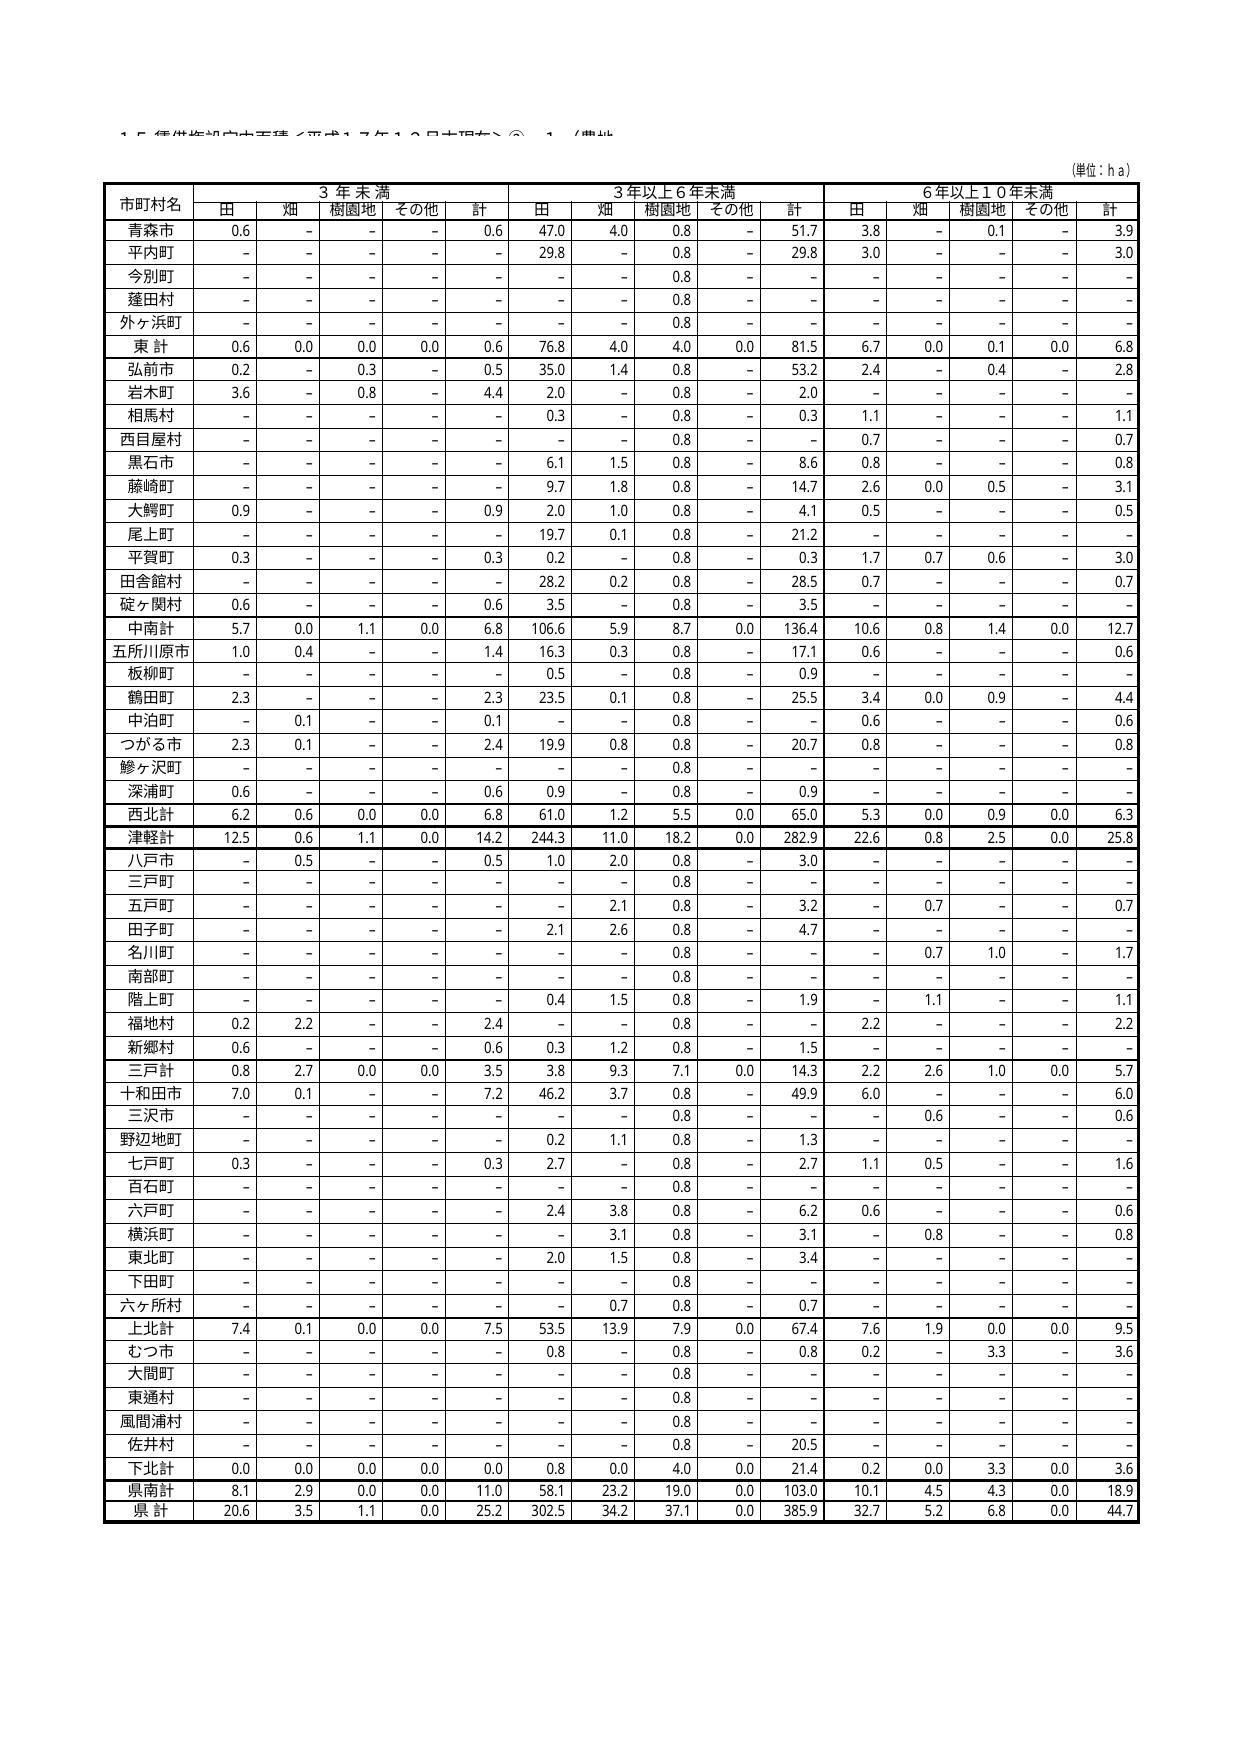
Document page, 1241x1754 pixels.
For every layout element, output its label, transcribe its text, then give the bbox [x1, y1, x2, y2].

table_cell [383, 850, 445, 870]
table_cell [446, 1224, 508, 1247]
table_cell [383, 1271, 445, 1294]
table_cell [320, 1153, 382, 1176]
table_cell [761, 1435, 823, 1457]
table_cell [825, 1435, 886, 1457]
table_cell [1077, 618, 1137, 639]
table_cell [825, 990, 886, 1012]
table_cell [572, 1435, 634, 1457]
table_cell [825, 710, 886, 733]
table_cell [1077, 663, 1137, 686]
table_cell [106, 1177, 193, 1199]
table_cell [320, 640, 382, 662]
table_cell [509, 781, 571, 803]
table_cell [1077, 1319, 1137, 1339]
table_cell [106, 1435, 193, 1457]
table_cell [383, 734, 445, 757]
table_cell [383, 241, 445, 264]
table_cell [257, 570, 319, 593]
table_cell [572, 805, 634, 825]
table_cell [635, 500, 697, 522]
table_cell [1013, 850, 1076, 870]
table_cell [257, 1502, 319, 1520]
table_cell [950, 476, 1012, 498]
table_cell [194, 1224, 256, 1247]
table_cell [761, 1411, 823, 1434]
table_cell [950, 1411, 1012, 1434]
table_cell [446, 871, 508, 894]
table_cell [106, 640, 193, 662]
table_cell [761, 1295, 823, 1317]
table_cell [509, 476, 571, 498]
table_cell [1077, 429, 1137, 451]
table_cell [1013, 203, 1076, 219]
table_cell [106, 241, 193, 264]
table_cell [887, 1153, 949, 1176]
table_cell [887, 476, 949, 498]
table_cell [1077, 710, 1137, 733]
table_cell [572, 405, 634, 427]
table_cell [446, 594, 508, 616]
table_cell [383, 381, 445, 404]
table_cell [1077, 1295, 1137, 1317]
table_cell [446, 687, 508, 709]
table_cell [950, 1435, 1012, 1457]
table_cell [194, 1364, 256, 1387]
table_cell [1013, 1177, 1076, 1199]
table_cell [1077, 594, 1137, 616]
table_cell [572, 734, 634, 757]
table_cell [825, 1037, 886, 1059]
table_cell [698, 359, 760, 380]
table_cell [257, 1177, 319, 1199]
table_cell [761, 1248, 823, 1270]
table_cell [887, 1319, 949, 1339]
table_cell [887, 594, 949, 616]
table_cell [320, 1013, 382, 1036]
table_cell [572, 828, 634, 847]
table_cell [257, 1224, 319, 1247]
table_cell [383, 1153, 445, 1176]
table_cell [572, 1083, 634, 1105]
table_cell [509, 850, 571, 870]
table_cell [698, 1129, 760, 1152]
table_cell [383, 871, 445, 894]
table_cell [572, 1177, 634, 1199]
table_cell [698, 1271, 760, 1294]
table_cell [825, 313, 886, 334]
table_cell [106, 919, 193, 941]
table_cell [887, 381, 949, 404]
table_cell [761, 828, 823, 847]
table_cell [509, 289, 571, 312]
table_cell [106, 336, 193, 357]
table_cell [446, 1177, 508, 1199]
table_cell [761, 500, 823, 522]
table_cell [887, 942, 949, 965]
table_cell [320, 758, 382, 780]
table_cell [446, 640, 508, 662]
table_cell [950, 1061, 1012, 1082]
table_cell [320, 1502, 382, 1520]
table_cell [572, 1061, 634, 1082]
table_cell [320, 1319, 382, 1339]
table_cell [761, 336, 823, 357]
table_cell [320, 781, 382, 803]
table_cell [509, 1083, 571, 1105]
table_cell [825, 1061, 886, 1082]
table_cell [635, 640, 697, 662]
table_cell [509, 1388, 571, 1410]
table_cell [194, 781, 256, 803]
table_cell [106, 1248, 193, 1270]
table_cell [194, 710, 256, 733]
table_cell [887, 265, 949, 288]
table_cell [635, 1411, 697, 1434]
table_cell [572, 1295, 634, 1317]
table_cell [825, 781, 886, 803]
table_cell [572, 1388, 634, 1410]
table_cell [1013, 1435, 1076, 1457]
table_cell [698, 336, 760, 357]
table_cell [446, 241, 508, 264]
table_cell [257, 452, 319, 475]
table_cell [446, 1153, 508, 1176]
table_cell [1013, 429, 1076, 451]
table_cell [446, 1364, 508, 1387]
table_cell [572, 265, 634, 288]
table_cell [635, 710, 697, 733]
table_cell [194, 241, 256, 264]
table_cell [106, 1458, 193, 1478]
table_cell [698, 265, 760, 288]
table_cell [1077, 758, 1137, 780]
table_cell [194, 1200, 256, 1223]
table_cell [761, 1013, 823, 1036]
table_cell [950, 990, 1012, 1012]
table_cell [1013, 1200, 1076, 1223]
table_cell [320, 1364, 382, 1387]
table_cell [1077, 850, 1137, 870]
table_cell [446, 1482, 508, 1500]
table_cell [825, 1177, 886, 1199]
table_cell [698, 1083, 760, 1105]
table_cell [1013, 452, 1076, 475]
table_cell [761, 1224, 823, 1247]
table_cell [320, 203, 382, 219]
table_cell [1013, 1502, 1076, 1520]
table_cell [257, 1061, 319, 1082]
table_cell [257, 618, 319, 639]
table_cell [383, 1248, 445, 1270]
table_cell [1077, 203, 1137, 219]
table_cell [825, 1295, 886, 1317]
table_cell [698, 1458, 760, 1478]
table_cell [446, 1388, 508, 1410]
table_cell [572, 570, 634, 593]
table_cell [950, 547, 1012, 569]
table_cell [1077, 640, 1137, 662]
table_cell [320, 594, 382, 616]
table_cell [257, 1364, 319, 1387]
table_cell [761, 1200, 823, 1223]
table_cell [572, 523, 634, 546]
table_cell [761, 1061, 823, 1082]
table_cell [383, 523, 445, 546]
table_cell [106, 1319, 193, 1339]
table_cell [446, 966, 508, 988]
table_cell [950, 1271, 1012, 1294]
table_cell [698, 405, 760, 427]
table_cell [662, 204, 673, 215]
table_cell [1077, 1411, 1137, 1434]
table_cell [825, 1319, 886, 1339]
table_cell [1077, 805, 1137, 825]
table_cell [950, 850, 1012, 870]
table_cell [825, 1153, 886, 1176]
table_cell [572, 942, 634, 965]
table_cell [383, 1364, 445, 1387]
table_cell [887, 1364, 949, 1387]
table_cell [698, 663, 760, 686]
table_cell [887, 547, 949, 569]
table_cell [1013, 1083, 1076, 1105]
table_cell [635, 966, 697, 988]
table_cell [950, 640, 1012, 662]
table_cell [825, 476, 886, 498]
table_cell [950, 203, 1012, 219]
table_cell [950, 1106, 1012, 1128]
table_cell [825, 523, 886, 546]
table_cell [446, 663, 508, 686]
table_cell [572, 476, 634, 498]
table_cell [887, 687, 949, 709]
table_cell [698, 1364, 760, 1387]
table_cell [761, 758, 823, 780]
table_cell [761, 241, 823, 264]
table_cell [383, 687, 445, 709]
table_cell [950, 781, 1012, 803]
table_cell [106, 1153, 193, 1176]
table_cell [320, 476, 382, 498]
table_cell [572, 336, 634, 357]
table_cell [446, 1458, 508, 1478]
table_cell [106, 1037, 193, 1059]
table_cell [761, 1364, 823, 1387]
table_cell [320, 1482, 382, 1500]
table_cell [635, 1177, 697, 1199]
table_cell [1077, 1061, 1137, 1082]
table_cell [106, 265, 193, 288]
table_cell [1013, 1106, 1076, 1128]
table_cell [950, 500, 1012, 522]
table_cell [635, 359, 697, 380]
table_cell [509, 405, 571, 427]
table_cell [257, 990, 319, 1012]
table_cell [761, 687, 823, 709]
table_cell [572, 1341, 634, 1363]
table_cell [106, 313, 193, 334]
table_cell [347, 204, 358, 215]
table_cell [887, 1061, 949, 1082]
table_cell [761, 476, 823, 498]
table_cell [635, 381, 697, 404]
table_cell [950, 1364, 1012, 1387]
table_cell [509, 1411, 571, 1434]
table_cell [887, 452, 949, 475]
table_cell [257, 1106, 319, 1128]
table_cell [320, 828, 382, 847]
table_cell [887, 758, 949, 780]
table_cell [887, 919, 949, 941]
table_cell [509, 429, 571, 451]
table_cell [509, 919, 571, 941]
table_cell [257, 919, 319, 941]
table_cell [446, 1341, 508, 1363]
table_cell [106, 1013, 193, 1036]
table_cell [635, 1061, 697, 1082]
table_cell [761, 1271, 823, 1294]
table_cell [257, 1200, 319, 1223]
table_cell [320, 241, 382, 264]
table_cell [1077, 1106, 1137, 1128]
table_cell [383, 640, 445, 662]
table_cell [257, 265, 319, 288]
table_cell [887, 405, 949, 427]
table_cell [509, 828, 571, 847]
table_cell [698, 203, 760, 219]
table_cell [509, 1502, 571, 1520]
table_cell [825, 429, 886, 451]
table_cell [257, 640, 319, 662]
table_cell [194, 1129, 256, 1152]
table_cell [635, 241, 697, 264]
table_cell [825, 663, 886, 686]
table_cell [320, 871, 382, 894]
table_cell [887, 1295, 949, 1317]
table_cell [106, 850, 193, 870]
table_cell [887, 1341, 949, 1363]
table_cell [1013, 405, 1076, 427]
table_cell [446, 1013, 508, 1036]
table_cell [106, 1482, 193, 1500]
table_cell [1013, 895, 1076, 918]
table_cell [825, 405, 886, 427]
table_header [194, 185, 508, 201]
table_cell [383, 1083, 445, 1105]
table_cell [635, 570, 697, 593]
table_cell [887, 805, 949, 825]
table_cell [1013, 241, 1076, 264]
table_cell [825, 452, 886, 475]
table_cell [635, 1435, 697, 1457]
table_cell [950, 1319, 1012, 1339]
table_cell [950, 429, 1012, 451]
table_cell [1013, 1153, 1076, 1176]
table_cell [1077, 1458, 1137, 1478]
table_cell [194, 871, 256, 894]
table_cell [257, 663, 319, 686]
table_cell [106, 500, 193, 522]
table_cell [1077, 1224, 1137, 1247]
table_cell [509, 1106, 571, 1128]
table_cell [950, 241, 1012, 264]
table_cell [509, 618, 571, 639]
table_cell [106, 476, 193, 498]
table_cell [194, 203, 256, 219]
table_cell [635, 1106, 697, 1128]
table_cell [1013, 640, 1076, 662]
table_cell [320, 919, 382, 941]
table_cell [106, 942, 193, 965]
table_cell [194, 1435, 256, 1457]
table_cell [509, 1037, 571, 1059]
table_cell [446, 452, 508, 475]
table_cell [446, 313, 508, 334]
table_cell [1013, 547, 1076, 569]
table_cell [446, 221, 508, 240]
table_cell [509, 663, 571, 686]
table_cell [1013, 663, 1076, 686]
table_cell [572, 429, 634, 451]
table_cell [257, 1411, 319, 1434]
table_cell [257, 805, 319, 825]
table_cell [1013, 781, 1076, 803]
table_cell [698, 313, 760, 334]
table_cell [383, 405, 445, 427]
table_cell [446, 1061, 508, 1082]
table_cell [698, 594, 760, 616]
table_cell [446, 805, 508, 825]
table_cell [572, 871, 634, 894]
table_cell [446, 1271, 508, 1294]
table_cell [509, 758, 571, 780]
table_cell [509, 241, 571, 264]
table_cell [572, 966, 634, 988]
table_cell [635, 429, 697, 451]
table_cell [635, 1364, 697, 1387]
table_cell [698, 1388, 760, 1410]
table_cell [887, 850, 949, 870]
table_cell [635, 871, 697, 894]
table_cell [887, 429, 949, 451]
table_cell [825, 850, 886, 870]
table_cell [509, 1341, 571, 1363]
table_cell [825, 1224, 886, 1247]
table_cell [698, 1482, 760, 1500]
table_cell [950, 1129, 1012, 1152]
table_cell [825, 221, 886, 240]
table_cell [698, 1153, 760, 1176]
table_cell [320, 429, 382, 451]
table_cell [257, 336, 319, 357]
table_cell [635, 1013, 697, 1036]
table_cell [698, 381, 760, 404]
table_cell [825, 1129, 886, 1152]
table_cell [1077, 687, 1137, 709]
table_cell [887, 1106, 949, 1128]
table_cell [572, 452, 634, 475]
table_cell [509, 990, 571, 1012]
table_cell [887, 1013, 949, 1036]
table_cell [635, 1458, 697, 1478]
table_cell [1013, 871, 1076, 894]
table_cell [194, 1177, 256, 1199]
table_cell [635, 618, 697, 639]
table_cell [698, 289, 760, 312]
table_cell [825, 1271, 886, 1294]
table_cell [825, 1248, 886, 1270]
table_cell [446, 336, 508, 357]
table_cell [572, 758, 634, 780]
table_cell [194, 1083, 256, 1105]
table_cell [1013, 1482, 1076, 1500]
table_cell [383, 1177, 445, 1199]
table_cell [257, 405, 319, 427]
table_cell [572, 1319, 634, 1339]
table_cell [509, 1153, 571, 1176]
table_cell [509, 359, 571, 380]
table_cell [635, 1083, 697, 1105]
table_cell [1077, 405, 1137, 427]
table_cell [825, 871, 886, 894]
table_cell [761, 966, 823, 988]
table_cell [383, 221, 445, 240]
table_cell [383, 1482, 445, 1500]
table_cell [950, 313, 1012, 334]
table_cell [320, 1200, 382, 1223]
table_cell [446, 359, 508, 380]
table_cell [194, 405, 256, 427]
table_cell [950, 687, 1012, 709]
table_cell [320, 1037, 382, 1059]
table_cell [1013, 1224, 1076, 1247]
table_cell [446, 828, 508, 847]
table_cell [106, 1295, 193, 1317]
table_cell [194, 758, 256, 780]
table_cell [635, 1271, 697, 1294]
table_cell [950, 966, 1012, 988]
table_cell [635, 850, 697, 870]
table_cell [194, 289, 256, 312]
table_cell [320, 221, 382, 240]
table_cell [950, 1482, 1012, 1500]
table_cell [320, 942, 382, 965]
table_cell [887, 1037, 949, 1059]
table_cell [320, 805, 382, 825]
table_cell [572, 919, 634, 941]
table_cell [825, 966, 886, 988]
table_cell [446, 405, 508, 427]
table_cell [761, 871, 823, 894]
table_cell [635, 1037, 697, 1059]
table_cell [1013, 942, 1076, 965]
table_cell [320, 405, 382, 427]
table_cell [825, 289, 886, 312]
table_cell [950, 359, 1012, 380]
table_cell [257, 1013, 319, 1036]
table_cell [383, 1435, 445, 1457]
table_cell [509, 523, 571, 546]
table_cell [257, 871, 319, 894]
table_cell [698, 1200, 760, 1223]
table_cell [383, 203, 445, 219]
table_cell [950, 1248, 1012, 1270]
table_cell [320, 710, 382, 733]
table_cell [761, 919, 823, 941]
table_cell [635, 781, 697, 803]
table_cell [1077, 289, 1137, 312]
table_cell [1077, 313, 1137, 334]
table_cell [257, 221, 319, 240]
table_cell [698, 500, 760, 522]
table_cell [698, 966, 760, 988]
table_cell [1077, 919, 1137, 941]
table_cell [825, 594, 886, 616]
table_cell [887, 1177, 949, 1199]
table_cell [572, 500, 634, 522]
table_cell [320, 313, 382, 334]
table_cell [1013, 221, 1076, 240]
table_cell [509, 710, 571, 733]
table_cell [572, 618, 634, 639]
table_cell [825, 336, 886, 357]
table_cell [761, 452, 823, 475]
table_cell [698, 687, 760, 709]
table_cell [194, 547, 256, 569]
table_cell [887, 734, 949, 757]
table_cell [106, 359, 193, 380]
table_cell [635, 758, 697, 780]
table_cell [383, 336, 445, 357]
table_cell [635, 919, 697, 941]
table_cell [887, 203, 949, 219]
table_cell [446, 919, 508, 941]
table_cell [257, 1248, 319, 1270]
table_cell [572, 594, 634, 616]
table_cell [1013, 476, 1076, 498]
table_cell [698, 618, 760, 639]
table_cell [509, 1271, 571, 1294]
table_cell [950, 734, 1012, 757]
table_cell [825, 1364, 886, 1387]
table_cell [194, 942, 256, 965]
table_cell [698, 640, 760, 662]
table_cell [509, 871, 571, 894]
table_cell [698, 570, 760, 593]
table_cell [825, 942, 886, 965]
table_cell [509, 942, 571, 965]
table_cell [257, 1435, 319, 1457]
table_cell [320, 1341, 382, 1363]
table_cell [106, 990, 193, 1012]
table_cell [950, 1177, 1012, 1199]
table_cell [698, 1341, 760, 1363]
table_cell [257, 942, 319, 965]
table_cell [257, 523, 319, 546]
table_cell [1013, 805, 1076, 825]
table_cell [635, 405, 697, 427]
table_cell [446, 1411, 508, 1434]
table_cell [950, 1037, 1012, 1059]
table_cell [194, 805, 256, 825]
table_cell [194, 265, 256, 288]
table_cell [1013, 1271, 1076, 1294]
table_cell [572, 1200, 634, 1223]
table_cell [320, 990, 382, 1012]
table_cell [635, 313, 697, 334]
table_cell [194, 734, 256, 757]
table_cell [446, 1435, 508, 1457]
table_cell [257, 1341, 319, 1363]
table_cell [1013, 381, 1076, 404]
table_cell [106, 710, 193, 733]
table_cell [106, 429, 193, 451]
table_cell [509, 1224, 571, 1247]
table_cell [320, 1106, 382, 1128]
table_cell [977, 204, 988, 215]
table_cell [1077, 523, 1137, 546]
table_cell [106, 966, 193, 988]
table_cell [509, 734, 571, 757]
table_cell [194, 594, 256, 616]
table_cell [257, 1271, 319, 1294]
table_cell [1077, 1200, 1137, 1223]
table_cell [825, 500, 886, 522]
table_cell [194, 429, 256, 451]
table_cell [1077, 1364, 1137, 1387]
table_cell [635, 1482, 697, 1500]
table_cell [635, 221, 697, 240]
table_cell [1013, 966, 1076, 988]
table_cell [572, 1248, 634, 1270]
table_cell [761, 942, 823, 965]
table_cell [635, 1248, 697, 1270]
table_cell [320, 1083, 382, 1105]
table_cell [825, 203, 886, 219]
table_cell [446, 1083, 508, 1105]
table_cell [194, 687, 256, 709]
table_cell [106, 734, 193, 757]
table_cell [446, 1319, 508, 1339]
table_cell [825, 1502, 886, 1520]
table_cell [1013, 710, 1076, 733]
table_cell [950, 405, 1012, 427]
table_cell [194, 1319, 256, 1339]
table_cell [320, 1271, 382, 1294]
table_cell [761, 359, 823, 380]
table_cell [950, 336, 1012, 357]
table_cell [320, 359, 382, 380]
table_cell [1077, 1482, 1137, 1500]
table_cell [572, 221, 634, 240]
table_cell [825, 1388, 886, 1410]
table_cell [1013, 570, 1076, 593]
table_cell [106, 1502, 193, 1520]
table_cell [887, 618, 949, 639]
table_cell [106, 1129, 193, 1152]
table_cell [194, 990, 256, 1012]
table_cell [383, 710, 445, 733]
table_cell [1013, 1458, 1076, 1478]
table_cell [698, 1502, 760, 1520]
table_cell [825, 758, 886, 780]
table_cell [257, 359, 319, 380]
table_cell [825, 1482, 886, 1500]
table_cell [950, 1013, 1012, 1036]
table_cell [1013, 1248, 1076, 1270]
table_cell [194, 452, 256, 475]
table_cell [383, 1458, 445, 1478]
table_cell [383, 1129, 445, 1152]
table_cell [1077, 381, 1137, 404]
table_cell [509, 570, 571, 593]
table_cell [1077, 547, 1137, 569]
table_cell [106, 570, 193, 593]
text （単位：ｈａ） [48, 159, 1136, 181]
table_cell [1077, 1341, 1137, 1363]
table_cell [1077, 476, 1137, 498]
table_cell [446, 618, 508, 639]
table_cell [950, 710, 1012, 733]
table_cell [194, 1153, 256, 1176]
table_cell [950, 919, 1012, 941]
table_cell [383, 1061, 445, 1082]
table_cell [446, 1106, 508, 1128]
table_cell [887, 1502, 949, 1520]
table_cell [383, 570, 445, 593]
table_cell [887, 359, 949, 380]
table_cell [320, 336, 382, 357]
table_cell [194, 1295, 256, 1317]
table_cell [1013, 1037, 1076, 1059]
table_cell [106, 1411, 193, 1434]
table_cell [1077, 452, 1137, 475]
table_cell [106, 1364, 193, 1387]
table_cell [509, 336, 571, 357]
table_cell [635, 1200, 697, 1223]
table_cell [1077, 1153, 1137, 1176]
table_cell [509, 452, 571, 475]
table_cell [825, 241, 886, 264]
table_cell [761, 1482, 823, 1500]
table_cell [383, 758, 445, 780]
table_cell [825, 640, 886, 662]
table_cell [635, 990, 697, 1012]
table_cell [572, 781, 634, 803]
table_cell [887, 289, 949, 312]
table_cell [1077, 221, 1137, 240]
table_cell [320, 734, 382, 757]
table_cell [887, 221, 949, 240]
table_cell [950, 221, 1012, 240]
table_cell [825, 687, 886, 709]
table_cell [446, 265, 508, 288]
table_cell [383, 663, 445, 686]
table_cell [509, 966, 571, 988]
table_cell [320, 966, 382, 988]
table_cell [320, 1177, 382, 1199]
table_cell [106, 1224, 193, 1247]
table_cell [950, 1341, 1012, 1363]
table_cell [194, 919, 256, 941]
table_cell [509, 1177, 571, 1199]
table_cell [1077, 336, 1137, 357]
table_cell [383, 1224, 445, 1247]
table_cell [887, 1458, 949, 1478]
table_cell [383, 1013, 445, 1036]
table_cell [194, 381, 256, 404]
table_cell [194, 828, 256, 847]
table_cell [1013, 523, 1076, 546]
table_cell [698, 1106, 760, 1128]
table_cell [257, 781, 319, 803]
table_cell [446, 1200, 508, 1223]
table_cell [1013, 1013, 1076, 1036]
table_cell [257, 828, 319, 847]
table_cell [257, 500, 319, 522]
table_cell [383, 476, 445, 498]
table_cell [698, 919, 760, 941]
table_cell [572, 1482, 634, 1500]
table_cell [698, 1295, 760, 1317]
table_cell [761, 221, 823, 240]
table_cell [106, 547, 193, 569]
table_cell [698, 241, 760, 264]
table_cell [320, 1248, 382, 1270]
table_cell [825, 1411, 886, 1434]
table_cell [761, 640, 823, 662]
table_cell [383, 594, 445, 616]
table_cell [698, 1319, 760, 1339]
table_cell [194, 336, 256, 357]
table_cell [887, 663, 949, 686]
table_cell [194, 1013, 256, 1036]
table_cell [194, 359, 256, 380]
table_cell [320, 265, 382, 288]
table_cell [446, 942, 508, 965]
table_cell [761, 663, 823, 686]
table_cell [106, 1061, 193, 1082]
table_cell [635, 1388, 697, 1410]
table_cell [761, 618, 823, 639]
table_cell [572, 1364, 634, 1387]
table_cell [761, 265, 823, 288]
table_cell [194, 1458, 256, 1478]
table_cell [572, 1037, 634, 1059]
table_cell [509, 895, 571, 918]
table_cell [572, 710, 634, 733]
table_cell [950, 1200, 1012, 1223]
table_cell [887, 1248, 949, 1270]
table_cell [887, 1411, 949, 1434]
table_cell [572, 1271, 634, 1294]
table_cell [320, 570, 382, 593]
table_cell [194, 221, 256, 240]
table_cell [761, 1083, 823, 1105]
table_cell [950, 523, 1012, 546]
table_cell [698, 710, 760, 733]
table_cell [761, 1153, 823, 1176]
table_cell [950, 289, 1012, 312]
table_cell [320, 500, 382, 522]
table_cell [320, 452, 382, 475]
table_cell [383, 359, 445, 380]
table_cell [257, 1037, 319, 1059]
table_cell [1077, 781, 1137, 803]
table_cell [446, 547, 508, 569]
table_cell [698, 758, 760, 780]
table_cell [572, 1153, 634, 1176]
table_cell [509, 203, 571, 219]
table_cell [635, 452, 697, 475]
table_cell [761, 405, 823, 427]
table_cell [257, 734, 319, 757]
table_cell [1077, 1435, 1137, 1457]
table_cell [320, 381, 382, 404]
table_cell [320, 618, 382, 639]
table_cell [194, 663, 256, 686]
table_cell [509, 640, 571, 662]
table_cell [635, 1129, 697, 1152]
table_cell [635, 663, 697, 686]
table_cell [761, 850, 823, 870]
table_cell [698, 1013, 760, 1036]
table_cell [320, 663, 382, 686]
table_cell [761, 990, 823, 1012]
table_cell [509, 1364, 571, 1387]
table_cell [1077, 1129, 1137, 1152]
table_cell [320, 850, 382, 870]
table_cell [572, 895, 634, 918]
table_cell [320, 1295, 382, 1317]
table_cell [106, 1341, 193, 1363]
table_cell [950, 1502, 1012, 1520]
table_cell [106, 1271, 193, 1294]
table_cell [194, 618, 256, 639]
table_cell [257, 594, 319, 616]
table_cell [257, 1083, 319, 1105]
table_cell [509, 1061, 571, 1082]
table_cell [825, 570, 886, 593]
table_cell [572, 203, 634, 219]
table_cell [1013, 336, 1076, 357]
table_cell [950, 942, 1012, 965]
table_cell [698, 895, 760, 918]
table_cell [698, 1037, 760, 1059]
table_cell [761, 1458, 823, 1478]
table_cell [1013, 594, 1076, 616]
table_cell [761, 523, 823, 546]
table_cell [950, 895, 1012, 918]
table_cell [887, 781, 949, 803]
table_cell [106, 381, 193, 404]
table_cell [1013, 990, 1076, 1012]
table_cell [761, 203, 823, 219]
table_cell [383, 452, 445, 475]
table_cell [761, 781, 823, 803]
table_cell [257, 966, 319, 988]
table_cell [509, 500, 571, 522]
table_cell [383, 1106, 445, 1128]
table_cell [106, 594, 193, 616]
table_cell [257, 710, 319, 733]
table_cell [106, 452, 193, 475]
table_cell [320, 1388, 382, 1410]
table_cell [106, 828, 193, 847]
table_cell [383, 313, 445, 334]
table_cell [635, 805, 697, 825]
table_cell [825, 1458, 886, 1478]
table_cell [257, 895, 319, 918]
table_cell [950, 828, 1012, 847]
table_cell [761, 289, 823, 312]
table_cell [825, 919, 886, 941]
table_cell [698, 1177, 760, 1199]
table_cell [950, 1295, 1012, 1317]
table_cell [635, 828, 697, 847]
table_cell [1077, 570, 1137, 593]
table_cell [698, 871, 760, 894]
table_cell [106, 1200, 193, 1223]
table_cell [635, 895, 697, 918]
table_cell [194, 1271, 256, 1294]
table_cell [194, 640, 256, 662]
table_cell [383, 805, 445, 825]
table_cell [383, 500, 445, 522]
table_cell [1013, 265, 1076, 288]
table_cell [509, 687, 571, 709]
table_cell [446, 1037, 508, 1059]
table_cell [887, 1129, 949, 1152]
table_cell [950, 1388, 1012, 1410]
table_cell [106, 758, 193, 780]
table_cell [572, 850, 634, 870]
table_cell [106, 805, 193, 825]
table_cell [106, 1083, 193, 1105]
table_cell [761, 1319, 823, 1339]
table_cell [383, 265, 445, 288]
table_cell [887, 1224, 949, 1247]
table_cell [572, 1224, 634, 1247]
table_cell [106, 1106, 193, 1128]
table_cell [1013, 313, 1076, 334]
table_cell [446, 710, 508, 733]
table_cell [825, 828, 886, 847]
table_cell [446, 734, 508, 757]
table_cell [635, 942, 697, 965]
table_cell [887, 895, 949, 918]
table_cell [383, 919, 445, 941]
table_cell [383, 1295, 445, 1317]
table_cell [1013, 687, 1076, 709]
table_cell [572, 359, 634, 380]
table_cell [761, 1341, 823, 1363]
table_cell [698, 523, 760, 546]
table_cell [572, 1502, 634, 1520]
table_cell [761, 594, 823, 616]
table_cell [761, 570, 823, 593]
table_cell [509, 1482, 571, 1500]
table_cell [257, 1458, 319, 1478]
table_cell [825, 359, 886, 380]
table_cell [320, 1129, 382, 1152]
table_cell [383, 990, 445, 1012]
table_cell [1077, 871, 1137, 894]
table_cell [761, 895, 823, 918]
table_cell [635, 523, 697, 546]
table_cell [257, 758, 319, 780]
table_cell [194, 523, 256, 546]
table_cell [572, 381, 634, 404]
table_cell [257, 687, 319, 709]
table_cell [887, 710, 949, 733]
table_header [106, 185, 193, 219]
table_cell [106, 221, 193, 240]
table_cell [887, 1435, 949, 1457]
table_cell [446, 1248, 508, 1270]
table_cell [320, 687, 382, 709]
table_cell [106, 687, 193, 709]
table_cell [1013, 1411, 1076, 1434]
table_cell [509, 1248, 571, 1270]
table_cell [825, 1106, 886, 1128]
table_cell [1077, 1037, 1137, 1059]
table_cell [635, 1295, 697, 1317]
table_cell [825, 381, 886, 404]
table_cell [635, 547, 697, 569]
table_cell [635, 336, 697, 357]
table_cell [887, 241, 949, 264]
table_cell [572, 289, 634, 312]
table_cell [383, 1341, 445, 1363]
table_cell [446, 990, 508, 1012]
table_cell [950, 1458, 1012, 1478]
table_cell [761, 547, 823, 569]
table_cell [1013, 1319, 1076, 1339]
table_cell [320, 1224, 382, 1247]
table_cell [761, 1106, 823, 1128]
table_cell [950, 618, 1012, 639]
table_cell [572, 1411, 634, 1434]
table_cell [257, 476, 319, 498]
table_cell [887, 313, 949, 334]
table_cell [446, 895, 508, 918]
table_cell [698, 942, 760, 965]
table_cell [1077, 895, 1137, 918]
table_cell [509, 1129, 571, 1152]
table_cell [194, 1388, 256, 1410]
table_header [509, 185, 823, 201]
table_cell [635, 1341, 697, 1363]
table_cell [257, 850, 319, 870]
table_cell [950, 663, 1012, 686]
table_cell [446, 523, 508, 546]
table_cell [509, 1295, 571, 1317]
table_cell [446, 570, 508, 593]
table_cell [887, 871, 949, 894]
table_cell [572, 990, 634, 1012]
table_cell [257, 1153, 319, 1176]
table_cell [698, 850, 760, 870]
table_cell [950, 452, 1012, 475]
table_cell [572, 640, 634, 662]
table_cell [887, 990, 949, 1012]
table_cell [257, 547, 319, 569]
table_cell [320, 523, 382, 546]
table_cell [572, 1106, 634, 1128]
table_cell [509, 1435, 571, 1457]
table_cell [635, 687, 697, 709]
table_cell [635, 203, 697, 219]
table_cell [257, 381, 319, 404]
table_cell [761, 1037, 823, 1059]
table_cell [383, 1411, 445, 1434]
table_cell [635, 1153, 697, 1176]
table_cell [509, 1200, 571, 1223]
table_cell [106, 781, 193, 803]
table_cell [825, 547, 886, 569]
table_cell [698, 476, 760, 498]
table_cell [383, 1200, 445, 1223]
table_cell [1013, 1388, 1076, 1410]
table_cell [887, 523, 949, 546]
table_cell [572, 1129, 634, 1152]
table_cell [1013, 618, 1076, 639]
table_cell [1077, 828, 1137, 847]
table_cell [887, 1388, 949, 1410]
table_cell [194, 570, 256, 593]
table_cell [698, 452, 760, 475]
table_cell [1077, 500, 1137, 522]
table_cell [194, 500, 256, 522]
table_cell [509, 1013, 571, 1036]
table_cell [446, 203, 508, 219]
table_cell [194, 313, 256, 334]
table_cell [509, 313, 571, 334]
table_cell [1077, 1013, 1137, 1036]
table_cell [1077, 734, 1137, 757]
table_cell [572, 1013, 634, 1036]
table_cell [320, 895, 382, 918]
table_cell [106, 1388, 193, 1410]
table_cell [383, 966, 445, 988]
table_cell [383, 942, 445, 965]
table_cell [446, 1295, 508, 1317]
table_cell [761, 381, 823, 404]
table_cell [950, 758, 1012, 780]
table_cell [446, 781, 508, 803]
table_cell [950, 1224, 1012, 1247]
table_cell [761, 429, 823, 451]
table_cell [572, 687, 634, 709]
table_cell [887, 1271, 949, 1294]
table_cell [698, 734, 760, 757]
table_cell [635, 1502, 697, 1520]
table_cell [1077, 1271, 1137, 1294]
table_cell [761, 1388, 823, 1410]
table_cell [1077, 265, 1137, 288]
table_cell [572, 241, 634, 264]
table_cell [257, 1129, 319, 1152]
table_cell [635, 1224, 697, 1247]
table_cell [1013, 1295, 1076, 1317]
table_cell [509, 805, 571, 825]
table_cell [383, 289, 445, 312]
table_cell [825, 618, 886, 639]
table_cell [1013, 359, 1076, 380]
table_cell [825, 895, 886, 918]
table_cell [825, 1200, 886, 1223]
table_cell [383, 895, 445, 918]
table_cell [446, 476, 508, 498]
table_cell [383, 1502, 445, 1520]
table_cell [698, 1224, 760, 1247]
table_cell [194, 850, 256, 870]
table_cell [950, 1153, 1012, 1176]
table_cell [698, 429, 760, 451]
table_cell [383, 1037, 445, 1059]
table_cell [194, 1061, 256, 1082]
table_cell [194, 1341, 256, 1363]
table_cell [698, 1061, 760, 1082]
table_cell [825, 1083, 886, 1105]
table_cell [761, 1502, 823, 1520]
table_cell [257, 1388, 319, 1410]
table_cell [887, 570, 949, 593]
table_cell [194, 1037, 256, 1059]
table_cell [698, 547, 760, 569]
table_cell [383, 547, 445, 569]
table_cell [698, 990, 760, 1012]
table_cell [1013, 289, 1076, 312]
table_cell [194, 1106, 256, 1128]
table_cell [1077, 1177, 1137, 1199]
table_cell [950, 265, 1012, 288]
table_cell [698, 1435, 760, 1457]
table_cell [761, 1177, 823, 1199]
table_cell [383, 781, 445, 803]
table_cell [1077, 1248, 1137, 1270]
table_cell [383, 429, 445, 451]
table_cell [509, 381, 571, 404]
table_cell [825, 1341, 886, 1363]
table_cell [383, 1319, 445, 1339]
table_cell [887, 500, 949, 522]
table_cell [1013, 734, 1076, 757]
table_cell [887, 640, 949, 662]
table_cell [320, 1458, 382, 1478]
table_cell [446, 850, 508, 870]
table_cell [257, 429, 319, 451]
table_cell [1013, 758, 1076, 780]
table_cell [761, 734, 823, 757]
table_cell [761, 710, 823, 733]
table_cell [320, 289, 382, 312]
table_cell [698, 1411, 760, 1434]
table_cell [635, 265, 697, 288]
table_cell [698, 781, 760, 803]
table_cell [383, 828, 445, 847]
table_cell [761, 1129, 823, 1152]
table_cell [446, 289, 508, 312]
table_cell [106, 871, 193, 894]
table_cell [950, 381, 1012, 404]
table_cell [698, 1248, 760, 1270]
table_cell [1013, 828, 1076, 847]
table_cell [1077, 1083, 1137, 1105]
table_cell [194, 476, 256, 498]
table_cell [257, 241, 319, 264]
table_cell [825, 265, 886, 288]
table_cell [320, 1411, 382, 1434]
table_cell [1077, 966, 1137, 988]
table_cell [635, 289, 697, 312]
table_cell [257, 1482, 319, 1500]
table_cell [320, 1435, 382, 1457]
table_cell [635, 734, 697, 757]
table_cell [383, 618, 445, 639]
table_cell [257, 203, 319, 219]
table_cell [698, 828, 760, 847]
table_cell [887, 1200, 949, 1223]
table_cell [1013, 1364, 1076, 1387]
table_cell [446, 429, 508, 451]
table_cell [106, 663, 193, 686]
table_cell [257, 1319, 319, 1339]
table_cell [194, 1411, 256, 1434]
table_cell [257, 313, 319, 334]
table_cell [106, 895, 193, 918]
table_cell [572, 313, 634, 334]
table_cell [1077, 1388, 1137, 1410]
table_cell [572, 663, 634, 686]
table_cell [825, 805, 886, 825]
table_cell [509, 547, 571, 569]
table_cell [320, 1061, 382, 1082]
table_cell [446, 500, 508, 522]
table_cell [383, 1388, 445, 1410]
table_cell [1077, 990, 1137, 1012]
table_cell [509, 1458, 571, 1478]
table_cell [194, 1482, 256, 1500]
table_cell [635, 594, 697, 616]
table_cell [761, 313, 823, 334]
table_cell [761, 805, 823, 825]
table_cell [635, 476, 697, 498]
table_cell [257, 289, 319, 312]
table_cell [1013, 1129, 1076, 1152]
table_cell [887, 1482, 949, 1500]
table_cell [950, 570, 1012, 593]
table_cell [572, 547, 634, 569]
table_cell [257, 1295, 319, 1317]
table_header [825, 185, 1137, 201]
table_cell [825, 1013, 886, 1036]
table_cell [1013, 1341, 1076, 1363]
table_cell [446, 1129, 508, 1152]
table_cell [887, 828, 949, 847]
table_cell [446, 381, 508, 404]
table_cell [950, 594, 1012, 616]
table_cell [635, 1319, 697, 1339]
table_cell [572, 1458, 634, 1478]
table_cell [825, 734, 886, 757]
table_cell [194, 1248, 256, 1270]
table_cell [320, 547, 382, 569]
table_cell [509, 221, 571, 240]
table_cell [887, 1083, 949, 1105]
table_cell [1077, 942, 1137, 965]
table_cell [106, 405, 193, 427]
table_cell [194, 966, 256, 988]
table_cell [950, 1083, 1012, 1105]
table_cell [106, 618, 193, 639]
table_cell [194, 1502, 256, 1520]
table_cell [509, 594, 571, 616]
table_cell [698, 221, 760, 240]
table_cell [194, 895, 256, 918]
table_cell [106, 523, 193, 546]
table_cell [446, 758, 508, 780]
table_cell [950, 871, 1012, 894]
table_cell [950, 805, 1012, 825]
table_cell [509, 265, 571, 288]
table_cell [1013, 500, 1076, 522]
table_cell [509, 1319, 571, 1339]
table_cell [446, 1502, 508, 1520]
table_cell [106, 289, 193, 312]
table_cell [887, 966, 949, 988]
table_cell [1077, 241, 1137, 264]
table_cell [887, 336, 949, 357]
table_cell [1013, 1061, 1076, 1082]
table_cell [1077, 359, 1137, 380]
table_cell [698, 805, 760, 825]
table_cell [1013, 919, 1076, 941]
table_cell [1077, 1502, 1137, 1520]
